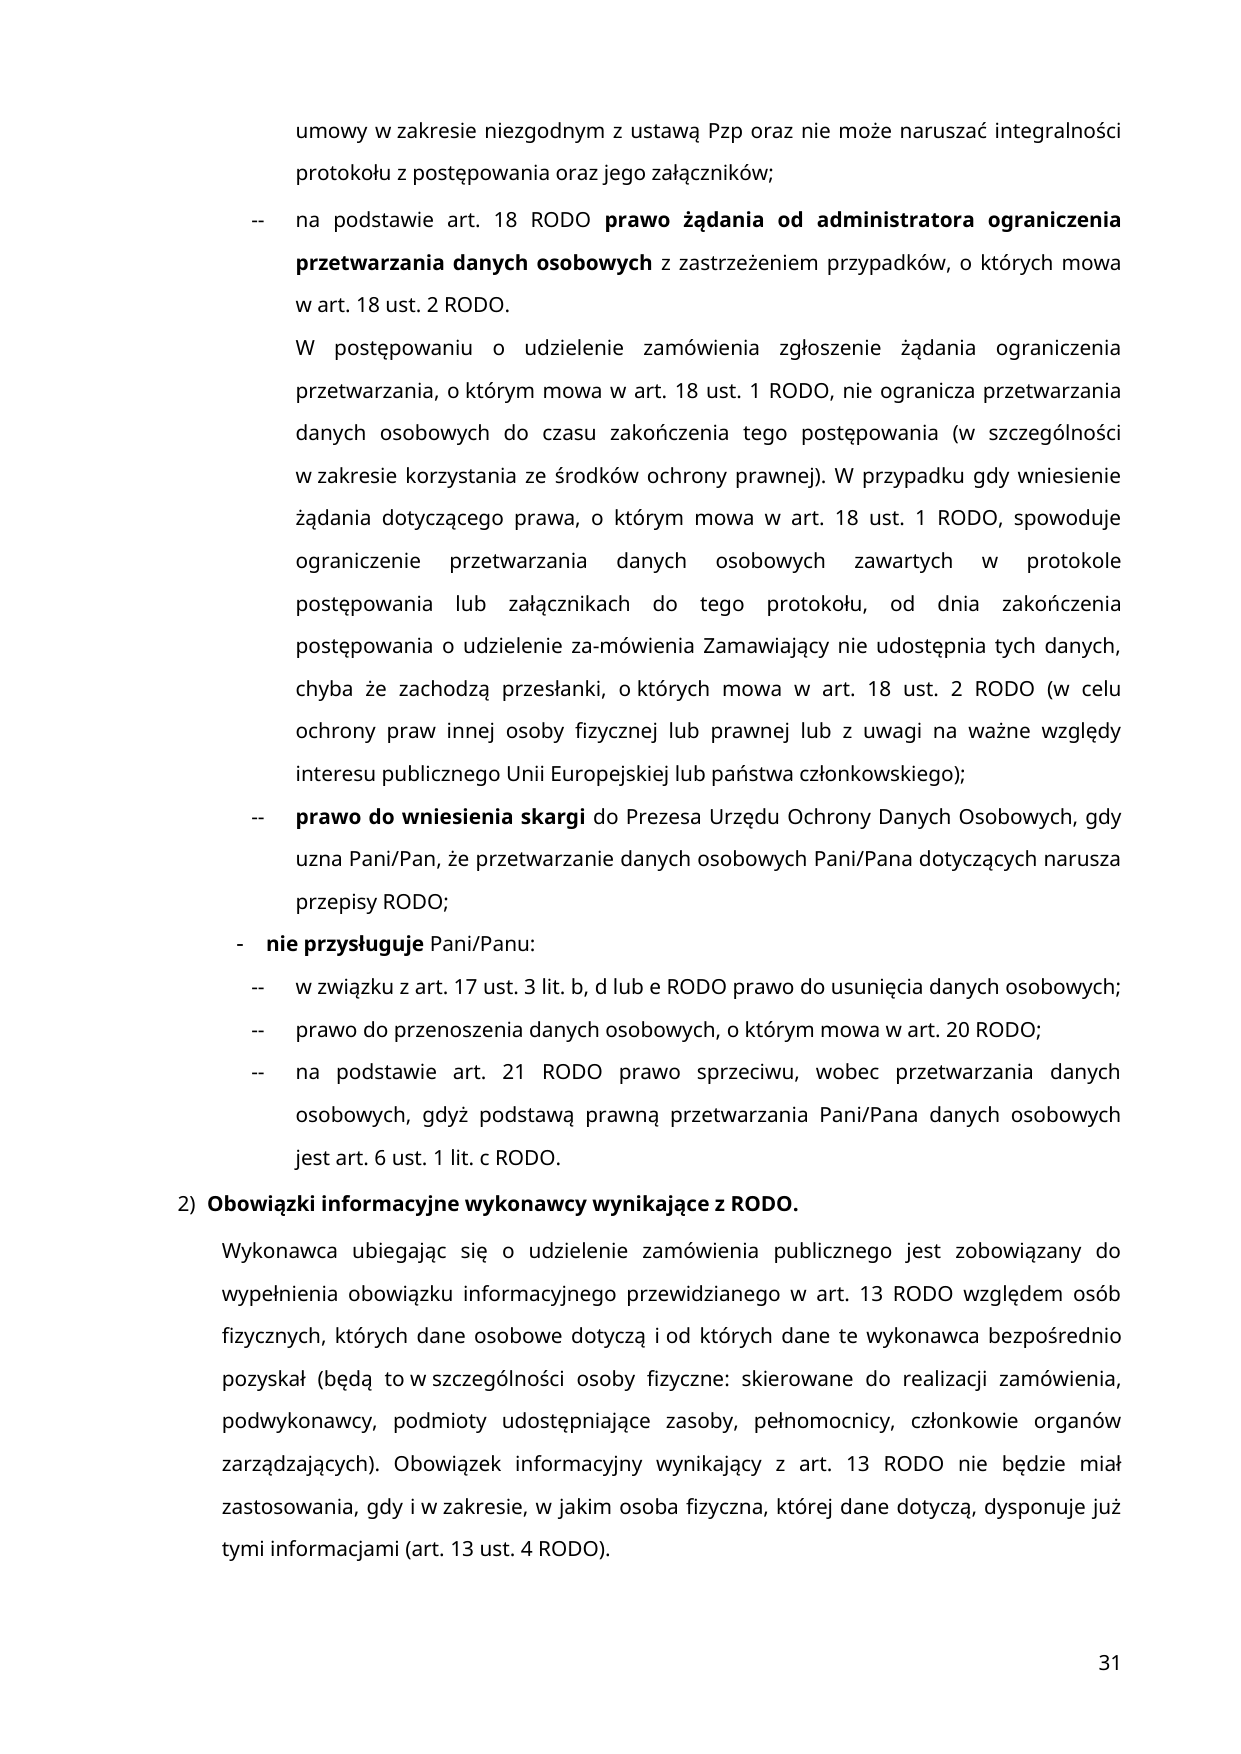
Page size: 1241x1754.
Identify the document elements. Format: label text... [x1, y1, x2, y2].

text W postępowaniu o udzielenie zamówienia zgłoszenie żądania ograniczenia przetwarzania, o którym mowa w art. 18 ust. 1 RODO, nie ogranicza przetwarzania danych osobowych do czasu zakończenia tego postępowania (w szczególności w zakresie korzystania ze środków ochrony prawnej). W przypadku gdy wniesienie żądania dotyczącego prawa, o którym mowa w art. 18 ust. 1 RODO, spowoduje ograniczenie przetwarzania danych osobowych zawartych w protokole postępowania lub załącznikach do tego protokołu, od dnia zakończenia postępowania o udzielenie za-mówienia Zamawiający nie udostępnia tych danych, chyba że zachodzą przesłanki, o których mowa w art. 18 ust. 2 RODO (w celu ochrony praw innej osoby fizycznej lub prawnej lub z uwagi na ważne względy interesu publicznego Unii Europejskiej lub państwa członkowskiego); [295, 333, 1122, 788]
subtitle Obowiązki informacyjne wykonawcy wynikające z RODO. [177, 1189, 1122, 1218]
list nie przysługuje Pani/Panu: [236, 929, 1122, 958]
text -- prawo do przenoszenia danych osobowych, o którym mowa w art. 20 RODO; [251, 1015, 1122, 1043]
text Wykonawca ubiegając się o udzielenie zamówienia publicznego jest zobowiązany do wypełnienia obowiązku informacyjnego przewidzianego w art. 13 RODO względem osób fizycznych, których dane osobowe dotyczą i od których dane te wykonawca bezpośrednio pozyskał (będą to w szczególności osoby fizyczne: skierowane do realizacji zamówienia, podwykonawcy, podmioty udostępniające zasoby, pełnomocnicy, członkowie organów zarządzających). Obowiązek informacyjny wynikający z art. 13 RODO nie będzie miał zastosowania, gdy i w zakresie, w jakim osoba fizyczna, której dane dotyczą, dysponuje już tymi informacjami (art. 13 ust. 4 RODO). [222, 1236, 1122, 1563]
text -- prawo do wniesienia skargi do Prezesa Urzędu Ochrony Danych Osobowych, gdy uzna Pani/Pan, że przetwarzanie danych osobowych Pani/Pana dotyczących narusza przepisy RODO; [251, 802, 1122, 915]
text -- na podstawie art. 18 RODO prawo żądania od administratora ograniczenia przetwarzania danych osobowych z zastrzeżeniem przypadków, o których mowa w art. 18 ust. 2 RODO. [251, 205, 1122, 319]
text -- na podstawie art. 21 RODO prawo sprzeciwu, wobec przetwarzania danych osobowych, gdyż podstawą prawną przetwarzania Pani/Pana danych osobowych jest art. 6 ust. 1 lit. c RODO. [251, 1057, 1122, 1171]
text -- w związku z art. 17 ust. 3 lit. b, d lub e RODO prawo do usunięcia danych osobowych; [251, 972, 1122, 1001]
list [251, 116, 1122, 187]
